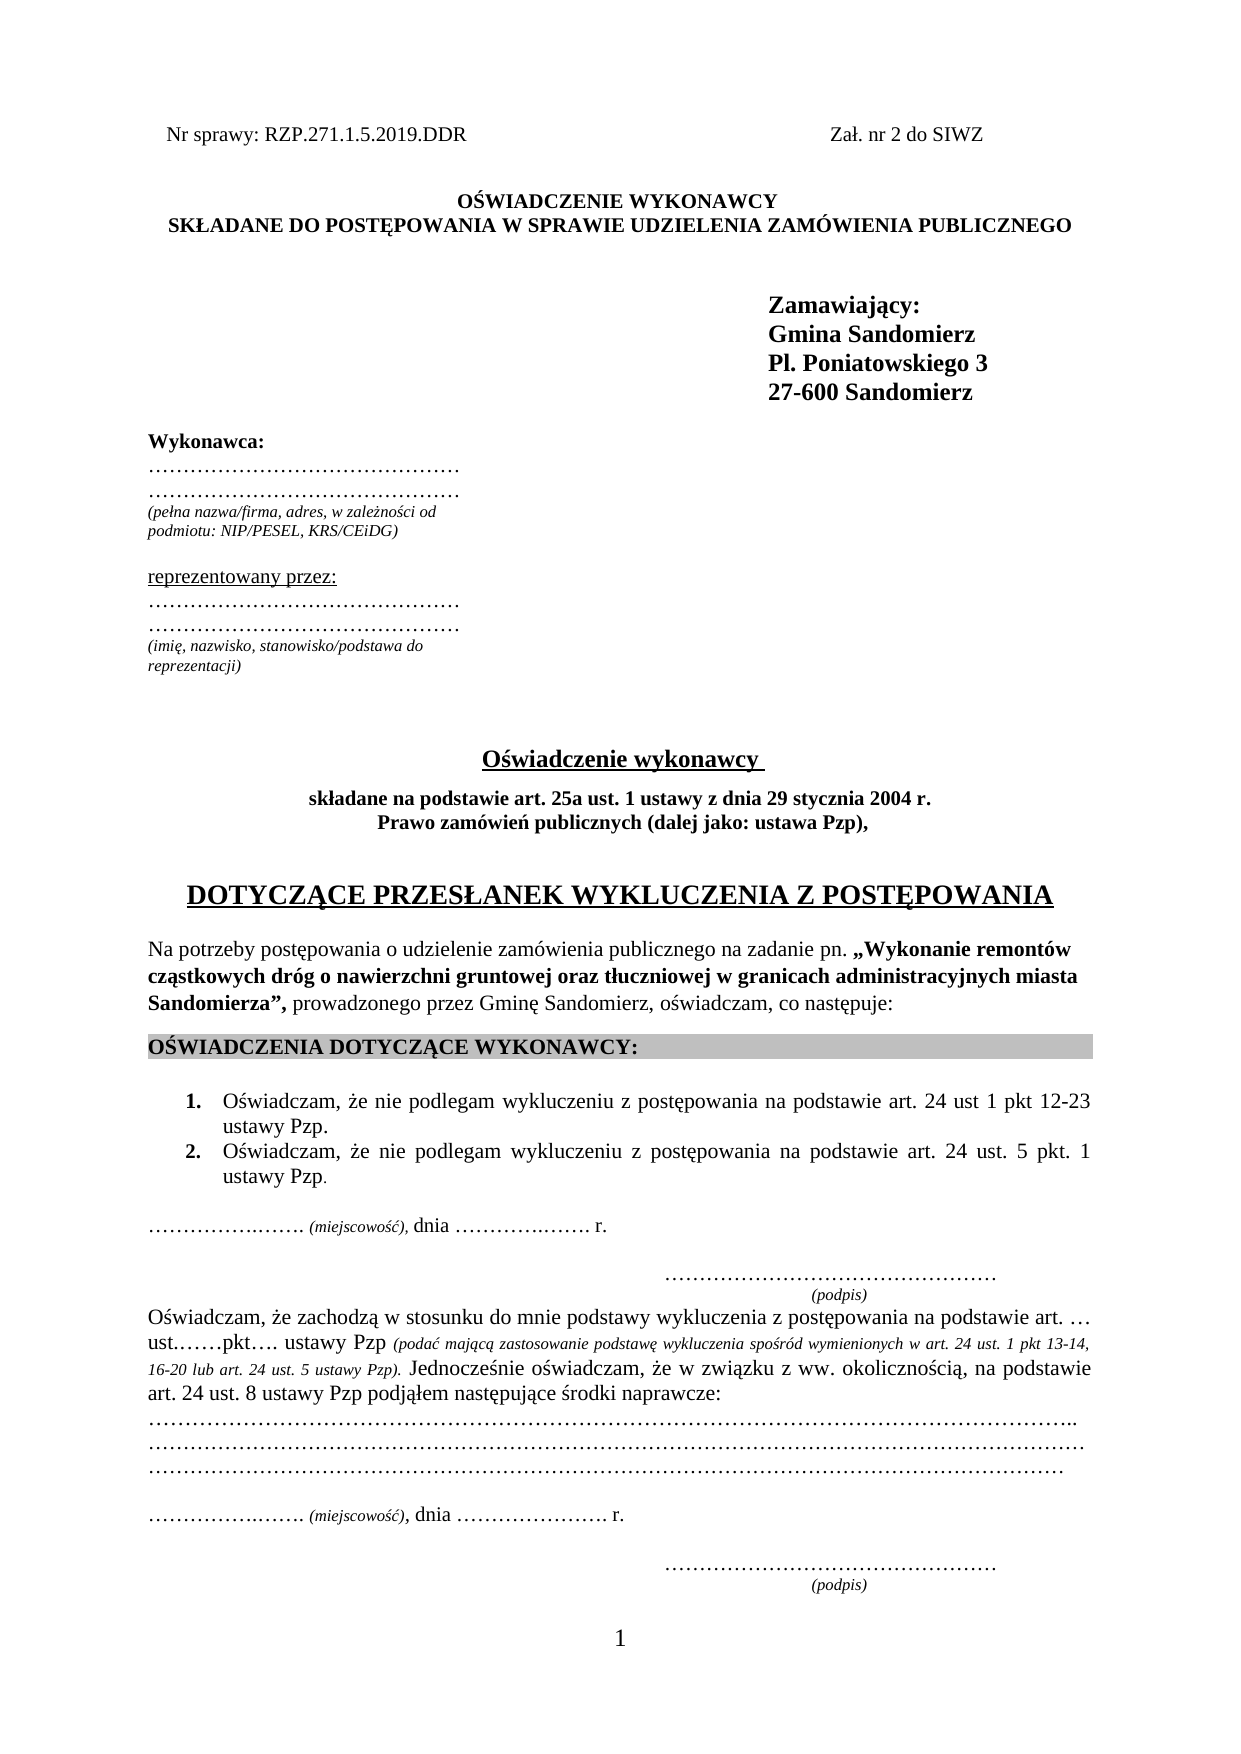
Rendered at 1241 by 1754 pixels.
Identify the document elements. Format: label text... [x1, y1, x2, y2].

text …………….……. (miejscowość), dnia ………….……. r. [148, 1213, 1093, 1237]
list Na potrzeby postępowania o udzielenie zamówienia publicznego na zadanie pn. „Wykonanie remontów cząstkowych dróg o nawierzchni gruntowej oraz tłuczniowej w granicach administracyjnych miasta Sandomierza”, prowadzonego przez Gminę Sandomierz, oświadczam, co następuje: [148, 936, 1093, 1015]
text …………………………………………………………………………………………………………………………………………………………………………………………………………………………………………… [148, 1430, 1093, 1478]
text (podpis) [738, 1574, 1093, 1594]
text Oświadczenie wykonawcy [148, 744, 1093, 773]
text ……………………………………………………………………………………………………………….. [148, 1405, 1093, 1430]
text składane na podstawie art. 25a ust. 1 ustawy z dnia 29 stycznia 2004 r. [148, 786, 1093, 810]
text Oświadczam, że zachodzą w stosunku do mnie podstawy wykluczenia z postępowania na podstawie art. …ust.……pkt…. ustawy Pzp (podać mającą zastosowanie podstawę wykluczenia spośród wymienionych w art. 24 ust. 1 pkt 13-14, 16-20 lub art. 24 ust. 5 ustawy Pzp). Jednocześnie oświadczam, że w związku z ww. okolicznością, na podstawie art. 24 ust. 8 ustawy Pzp podjąłem następujące środki naprawcze: [148, 1304, 1093, 1405]
list Oświadczam, że nie podlegam wykluczeniu z postępowania na podstawie art. 24 ust. 5 pkt. 1 ustawy Pzp. [185, 1138, 1093, 1189]
text Gmina Sandomierz Pl. Poniatowskiego 3 [768, 319, 1093, 377]
text reprezentowany przez: [148, 564, 1093, 588]
text 27-600 Sandomierz [768, 377, 1093, 405]
text (imię, nazwisko, stanowisko/podstawa do reprezentacji) [148, 636, 472, 674]
text (pełna nazwa/firma, adres, w zależności od podmiotu: NIP/PESEL, KRS/CEiDG) [148, 502, 472, 540]
text DOTYCZĄCE PRZESŁANEK WYKLUCZENIA Z POSTĘPOWANIA [148, 878, 1093, 910]
text (podpis) [738, 1285, 1093, 1304]
text Prawo zamówień publicznych (dalej jako: ustawa Pzp), [148, 810, 1093, 834]
text ………………………………………… [148, 1550, 1093, 1574]
text Wykonawca: [148, 429, 1093, 453]
list Oświadczam, że nie podlegam wykluczeniu z postępowania na podstawie art. 24 ust 1 pkt 12-23 ustawy Pzp. [185, 1088, 1093, 1138]
text OŚWIADCZENIE WYKONAWCY SKŁADANE DO POSTĘPOWANIA W SPRAWIE UDZIELENIA ZAMÓWIENIA PUBLICZNEGO [148, 189, 1093, 237]
text ……………………………………………………………………………… [148, 453, 472, 502]
text …………….……. (miejscowość), dnia …………………. r. [148, 1502, 1093, 1526]
text ……………………………………………………………………………… [148, 588, 472, 636]
text Zamawiający: [738, 290, 1093, 319]
text ………………………………………… [148, 1261, 1093, 1285]
text OŚWIADCZENIA DOTYCZĄCE WYKONAWCY: [148, 1034, 1093, 1059]
